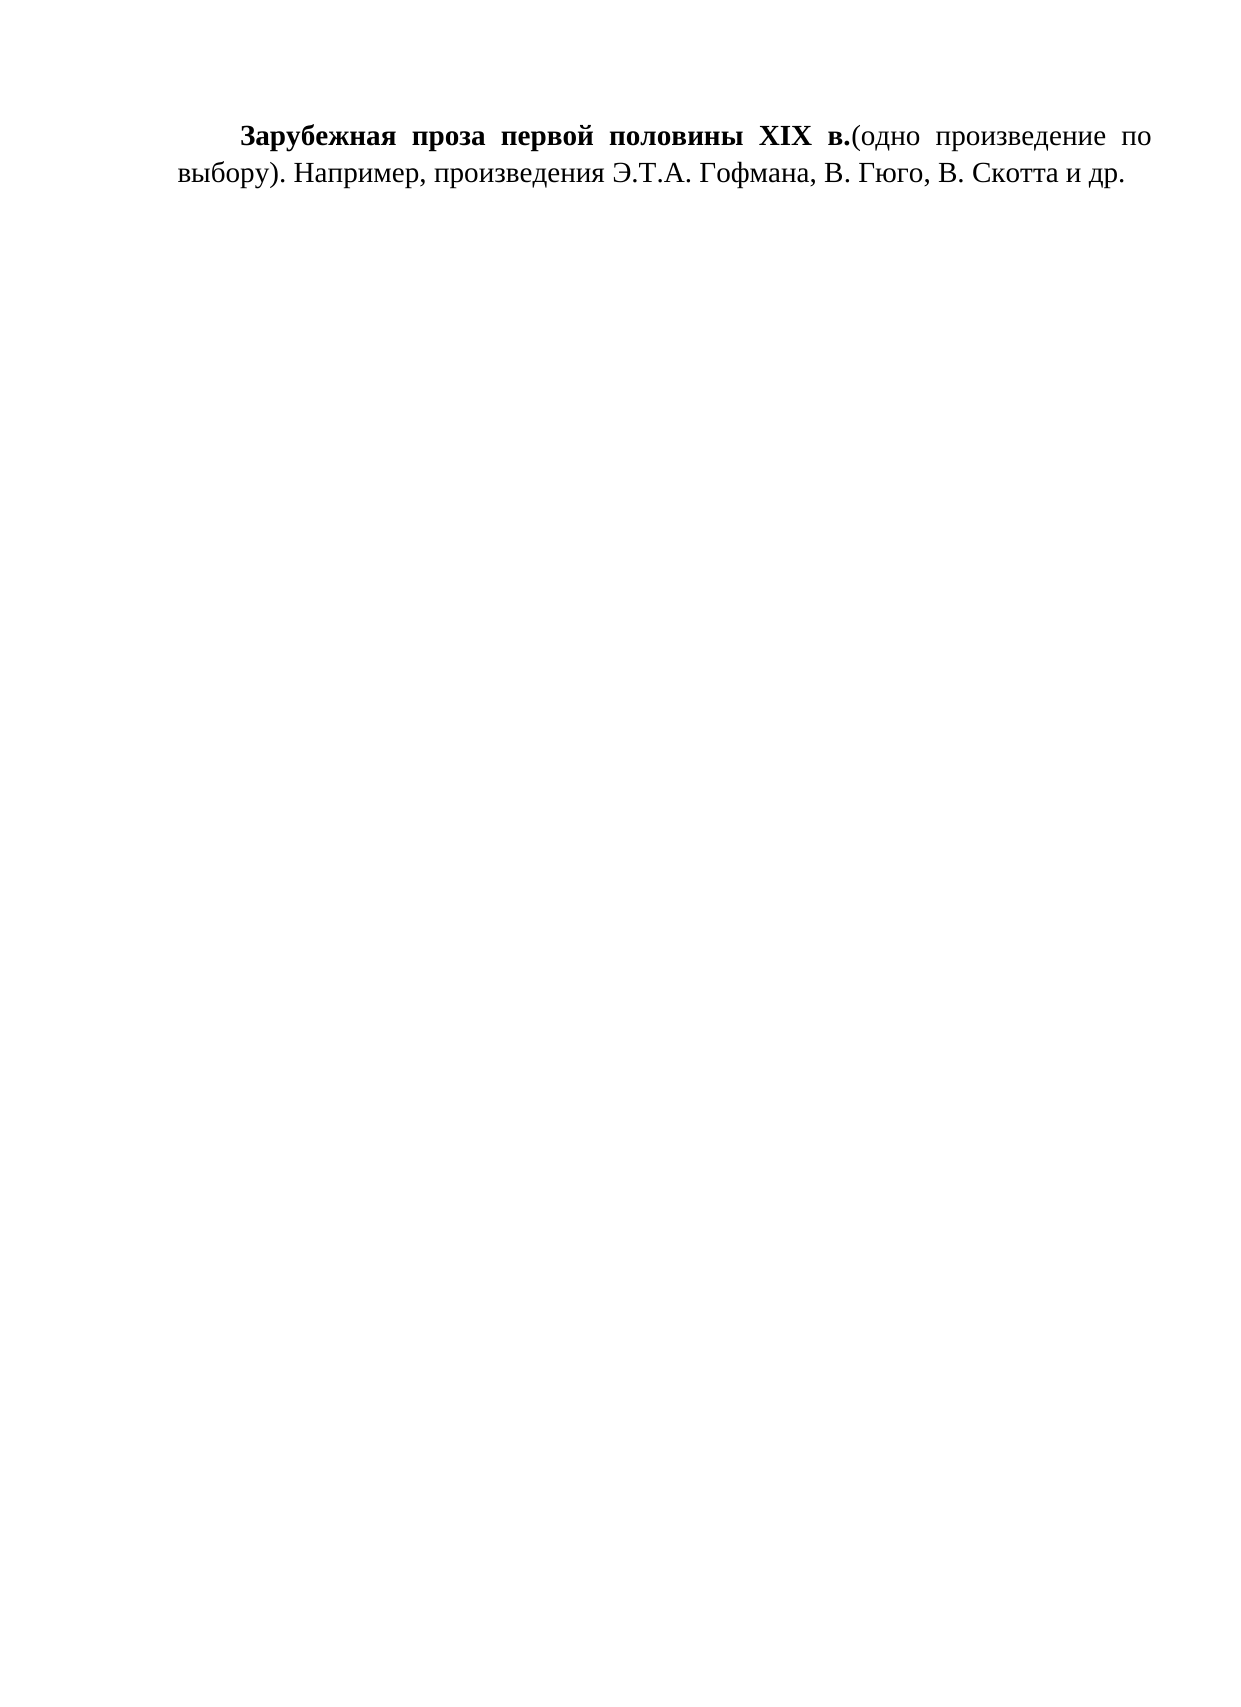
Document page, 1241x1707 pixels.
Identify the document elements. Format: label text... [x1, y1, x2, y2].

text Зарубежная проза первой половины XIX в.(одно произведение по выбору). Например, произведения Э.Т.А. Гофмана, В. Гюго, В. Скотта и др. [177, 118, 1152, 188]
